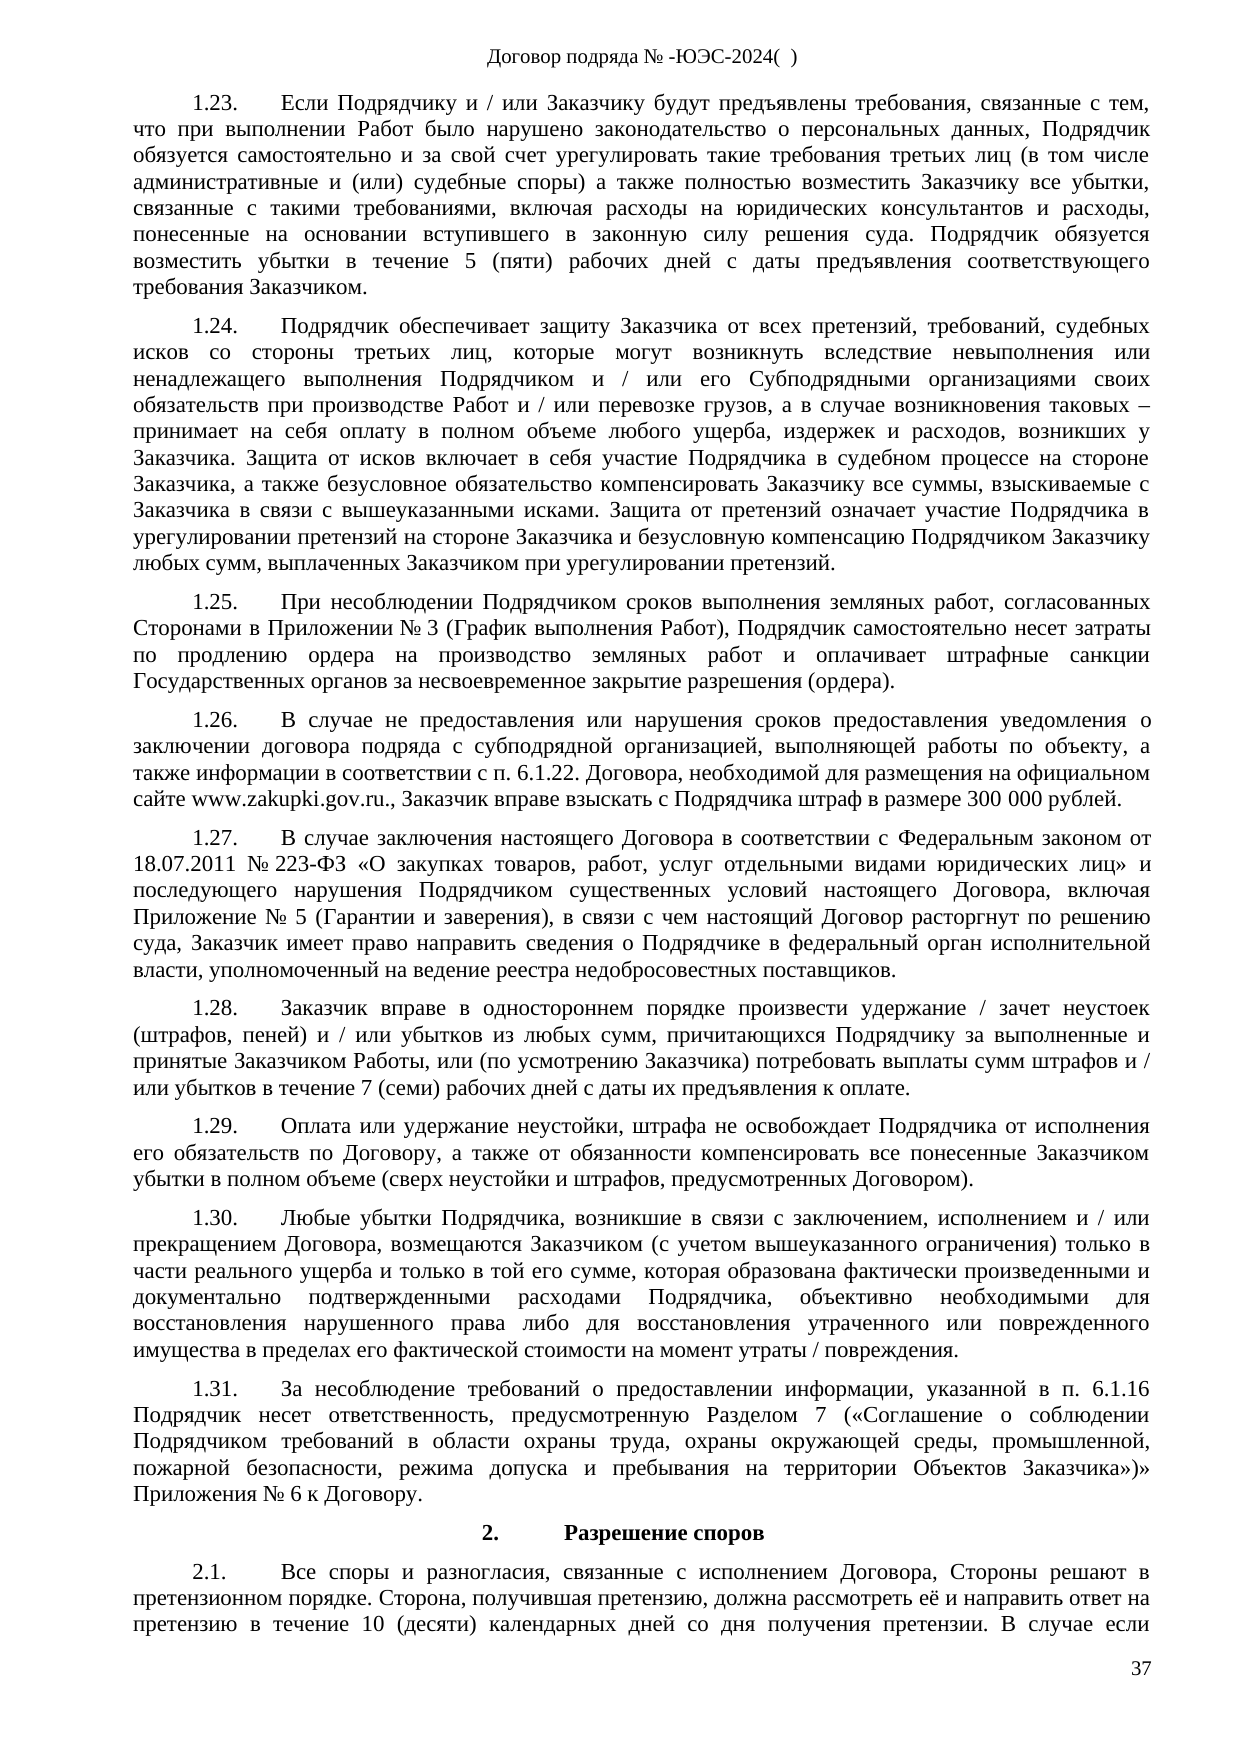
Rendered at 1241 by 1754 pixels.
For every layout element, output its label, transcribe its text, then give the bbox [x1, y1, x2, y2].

text За несоблюдение требований о предоставлении информации, указанной в п. 6.1.16 Подрядчик несет ответственность, предусмотренную Разделом 7 («Соглашение о соблюдении Подрядчиком требований в области охраны труда, охраны окружающей среды, промышленной, пожарной безопасности, режима допуска и пребывания на территории Объектов Заказчика»)» Приложения № 6 к Договору. [133, 1374, 1152, 1506]
text Разрешение споров [133, 1519, 1122, 1545]
text Если Подрядчику и / или Заказчику будут предъявлены требования, связанные с тем, что при выполнении Работ было нарушено законодательство о персональных данных, Подрядчик обязуется самостоятельно и за свой счет урегулировать такие требования третьих лиц (в том числе административные и (или) судебные споры) а также полностью возместить Заказчику все убытки, связанные с такими требованиями, включая расходы на юридических консультантов и расходы, понесенные на основании вступившего в законную силу решения суда. Подрядчик обязуется возместить убытки в течение 5 (пяти) рабочих дней с даты предъявления соответствующего требования Заказчиком. [133, 89, 1152, 299]
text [133, 1558, 1152, 1637]
text Оплата или удержание неустойки, штрафа не освобождает Подрядчика от исполнения его обязательств по Договору, а также от обязанности компенсировать все понесенные Заказчиком убытки в полном объеме (сверх неустойки и штрафов, предусмотренных Договором). [133, 1112, 1152, 1191]
text Подрядчик обеспечивает защиту Заказчика от всех претензий, требований, судебных исков со стороны третьих лиц, которые могут возникнуть вследствие невыполнения или ненадлежащего выполнения Подрядчиком и / или его Субподрядными организациями своих обязательств при производстве Работ и / или перевозке грузов, а в случае возникновения таковых – принимает на себя оплату в полном объеме любого ущерба, издержек и расходов, возникших у Заказчика. Защита от исков включает в себя участие Подрядчика в судебном процессе на стороне Заказчика, а также безусловное обязательство компенсировать Заказчику все суммы, взыскиваемые с Заказчика в связи с вышеуказанными исками. Защита от претензий означает участие Подрядчика в урегулировании претензий на стороне Заказчика и безусловную компенсацию Подрядчиком Заказчику любых сумм, выплаченных Заказчиком при урегулировании претензий. [133, 312, 1152, 576]
text При несоблюдении Подрядчиком сроков выполнения земляных работ, согласованных Сторонами в Приложении № 3 (График выполнения Работ), Подрядчик самостоятельно несет затраты по продлению ордера на производство земляных работ и оплачивает штрафные санкции Государственных органов за несвоевременное закрытие разрешения (ордера). [133, 588, 1152, 693]
text В случае не предоставления или нарушения сроков предоставления уведомления о заключении договора подряда с субподрядной организацией, выполняющей работы по объекту, а также информации в соответствии с п. 6.1.22. Договора, необходимой для размещения на официальном сайте www.zakupki.gov.ru., Заказчик вправе взыскать с Подрядчика штраф в размере 300 000 рублей. [133, 706, 1152, 811]
text В случае заключения настоящего Договора в соответствии с Федеральным законом от 18.07.2011 № 223-ФЗ «О закупках товаров, работ, услуг отдельными видами юридических лиц» и последующего нарушения Подрядчиком существенных условий настоящего Договора, включая Приложение № 5 (Гарантии и заверения), в связи с чем настоящий Договор расторгнут по решению суда, Заказчик имеет право направить сведения о Подрядчике в федеральный орган исполнительной власти, уполномоченный на ведение реестра недобросовестных поставщиков. [133, 824, 1152, 982]
text Любые убытки Подрядчика, возникшие в связи с заключением, исполнением и / или прекращением Договора, возмещаются Заказчиком (с учетом вышеуказанного ограничения) только в части реального ущерба и только в той его сумме, которая образована фактически произведенными и документально подтвержденными расходами Подрядчика, объективно необходимыми для восстановления нарушенного права либо для восстановления утраченного или поврежденного имущества в пределах его фактической стоимости на момент утраты / повреждения. [133, 1204, 1152, 1362]
text Заказчик вправе в одностороннем порядке произвести удержание / зачет неустоек (штрафов, пеней) и / или убытков из любых сумм, причитающихся Подрядчику за выполненные и принятые Заказчиком Работы, или (по усмотрению Заказчика) потребовать выплаты сумм штрафов и / или убытков в течение 7 (семи) рабочих дней с даты их предъявления к оплате. [133, 994, 1152, 1100]
